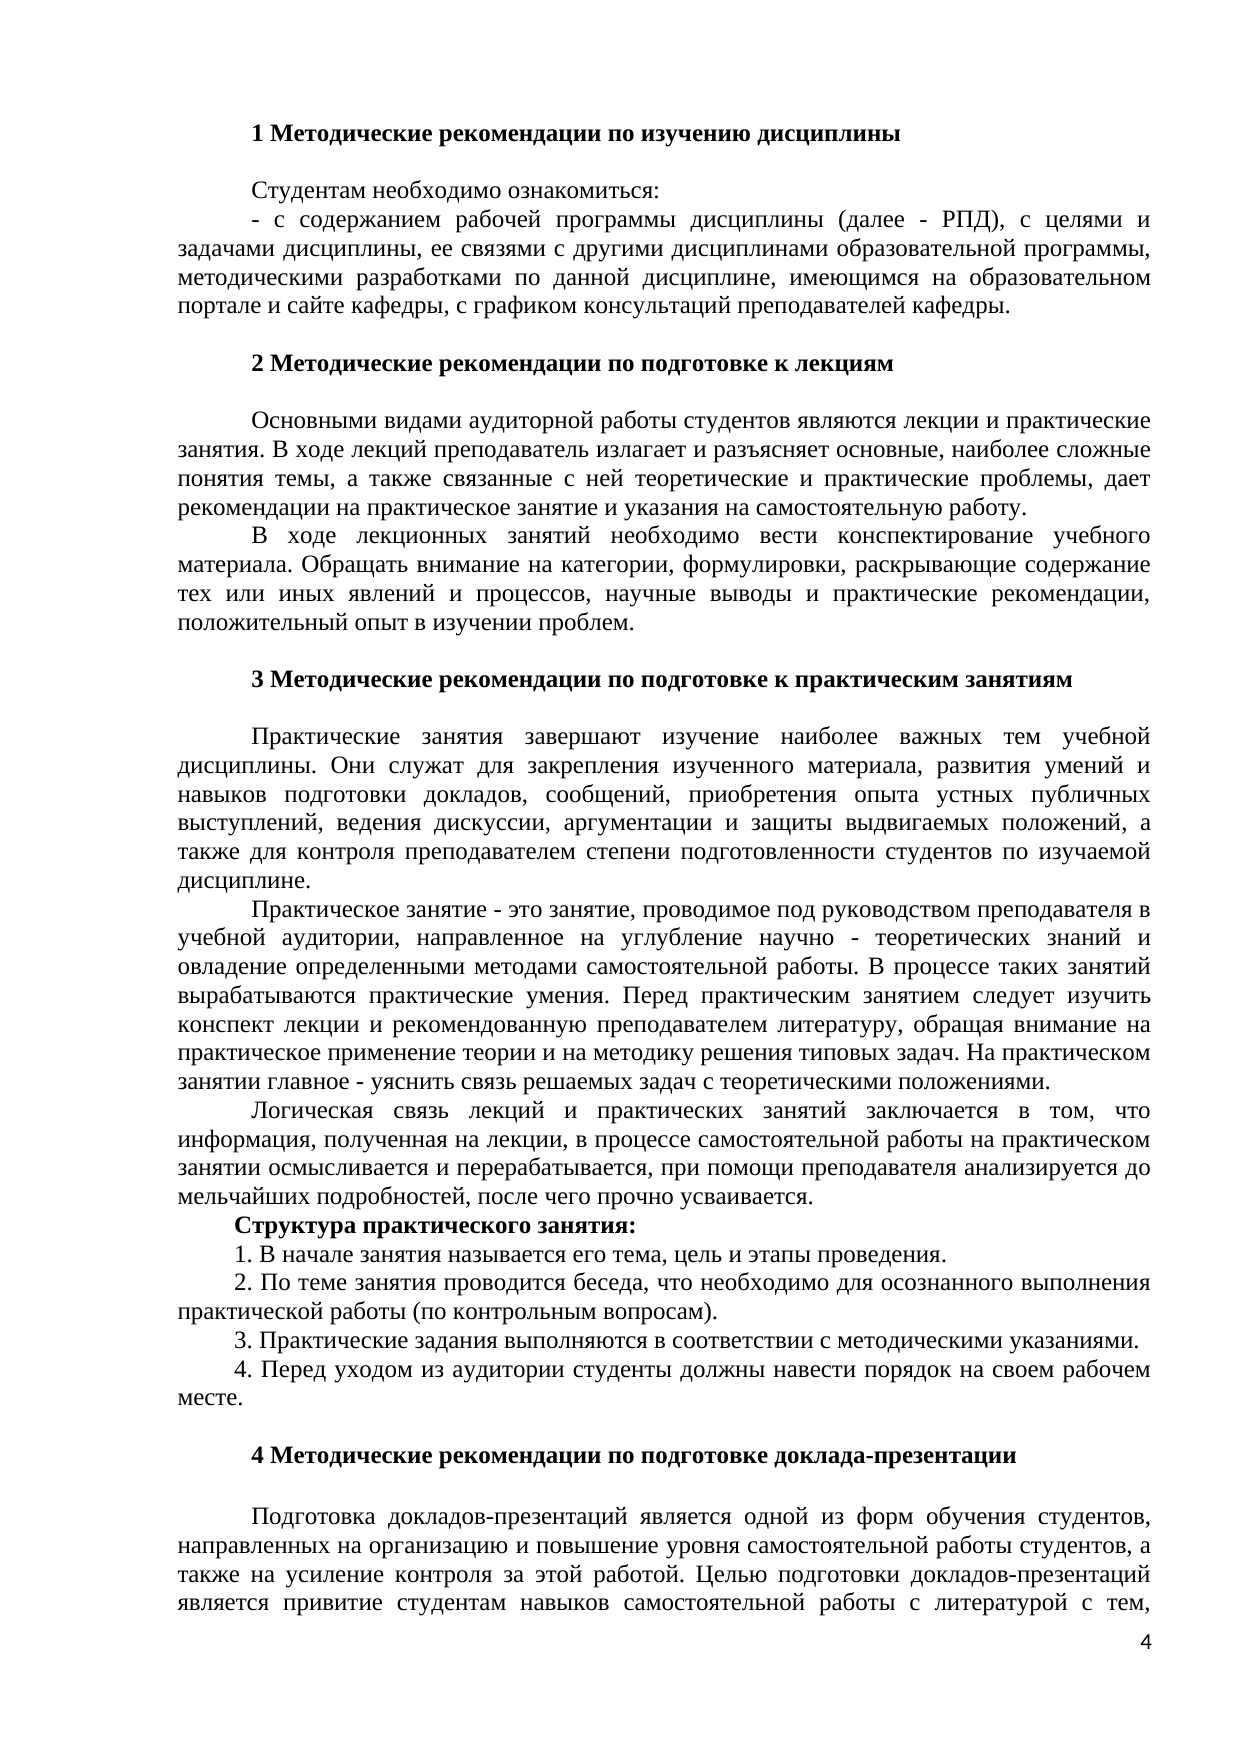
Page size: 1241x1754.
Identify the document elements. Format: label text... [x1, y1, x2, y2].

text Студентам необходимо ознакомиться: [177, 176, 1152, 204]
text Логическая связь лекций и практических занятий заключается в том, что информация, полученная на лекции, в процессе самостоятельной работы на практическом занятии осмысливается и перерабатывается, при помощи преподавателя анализируется до мельчайших подробностей, после чего прочно усваивается. [177, 1095, 1152, 1210]
text - с содержанием рабочей программы дисциплины (далее - РПД), с целями и задачами дисциплины, ее связями с другими дисциплинами образовательной программы, методическими разработками по данной дисциплине, имеющимся на образовательном портале и сайте кафедры, с графиком консультаций преподавателей кафедры. [177, 204, 1152, 319]
text 4 Методические рекомендации по подготовке доклада-презентации [177, 1440, 1152, 1469]
text Практические занятия завершают изучение наиболее важных тем учебной дисциплины. Они служат для закрепления изученного материала, развития умений и навыков подготовки докладов, сообщений, приобретения опыта устных публичных выступлений, ведения дискуссии, аргументации и защиты выдвигаемых положений, а также для контроля преподавателем степени подготовленности студентов по изучаемой дисциплине. [177, 721, 1152, 894]
text 3 Методические рекомендации по подготовке к практическим занятиям [177, 664, 1152, 693]
text 1. В начале занятия называется его тема, цель и этапы проведения. [177, 1239, 1152, 1267]
text 1 Методические рекомендации по изучению дисциплины [177, 118, 1152, 147]
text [177, 1501, 1152, 1616]
text 2. По теме занятия проводится беседа, что необходимо для осознанного выполнения практической работы (по контрольным вопросам). [177, 1267, 1152, 1325]
text Структура практического занятия: [177, 1210, 1152, 1239]
text Основными видами аудиторной работы студентов являются лекции и практические занятия. В ходе лекций преподаватель излагает и разъясняет основные, наиболее сложные понятия темы, а также связанные с ней теоретические и практические проблемы, дает рекомендации на практическое занятие и указания на самостоятельную работу. [177, 406, 1152, 521]
text 3. Практические задания выполняются в соответствии с методическими указаниями. [177, 1325, 1152, 1354]
text 4. Перед уходом из аудитории студенты должны навести порядок на своем рабочем месте. [177, 1354, 1152, 1411]
text Практическое занятие - это занятие, проводимое под руководством преподавателя в учебной аудитории, направленное на углубление научно - теоретических знаний и овладение определенными методами самостоятельной работы. В процессе таких занятий вырабатываются практические умения. Перед практическим занятием следует изучить конспект лекции и рекомендованную преподавателем литературу, обращая внимание на практическое применение теории и на методику решения типовых задач. На практическом занятии главное - уяснить связь решаемых задач с теоретическими положениями. [177, 894, 1152, 1095]
text В ходе лекционных занятий необходимо вести конспектирование учебного материала. Обращать внимание на категории, формулировки, раскрывающие содержание тех или иных явлений и процессов, научные выводы и практические рекомендации, положительный опыт в изучении проблем. [177, 521, 1152, 636]
text 2 Методические рекомендации по подготовке к лекциям [177, 348, 1152, 377]
